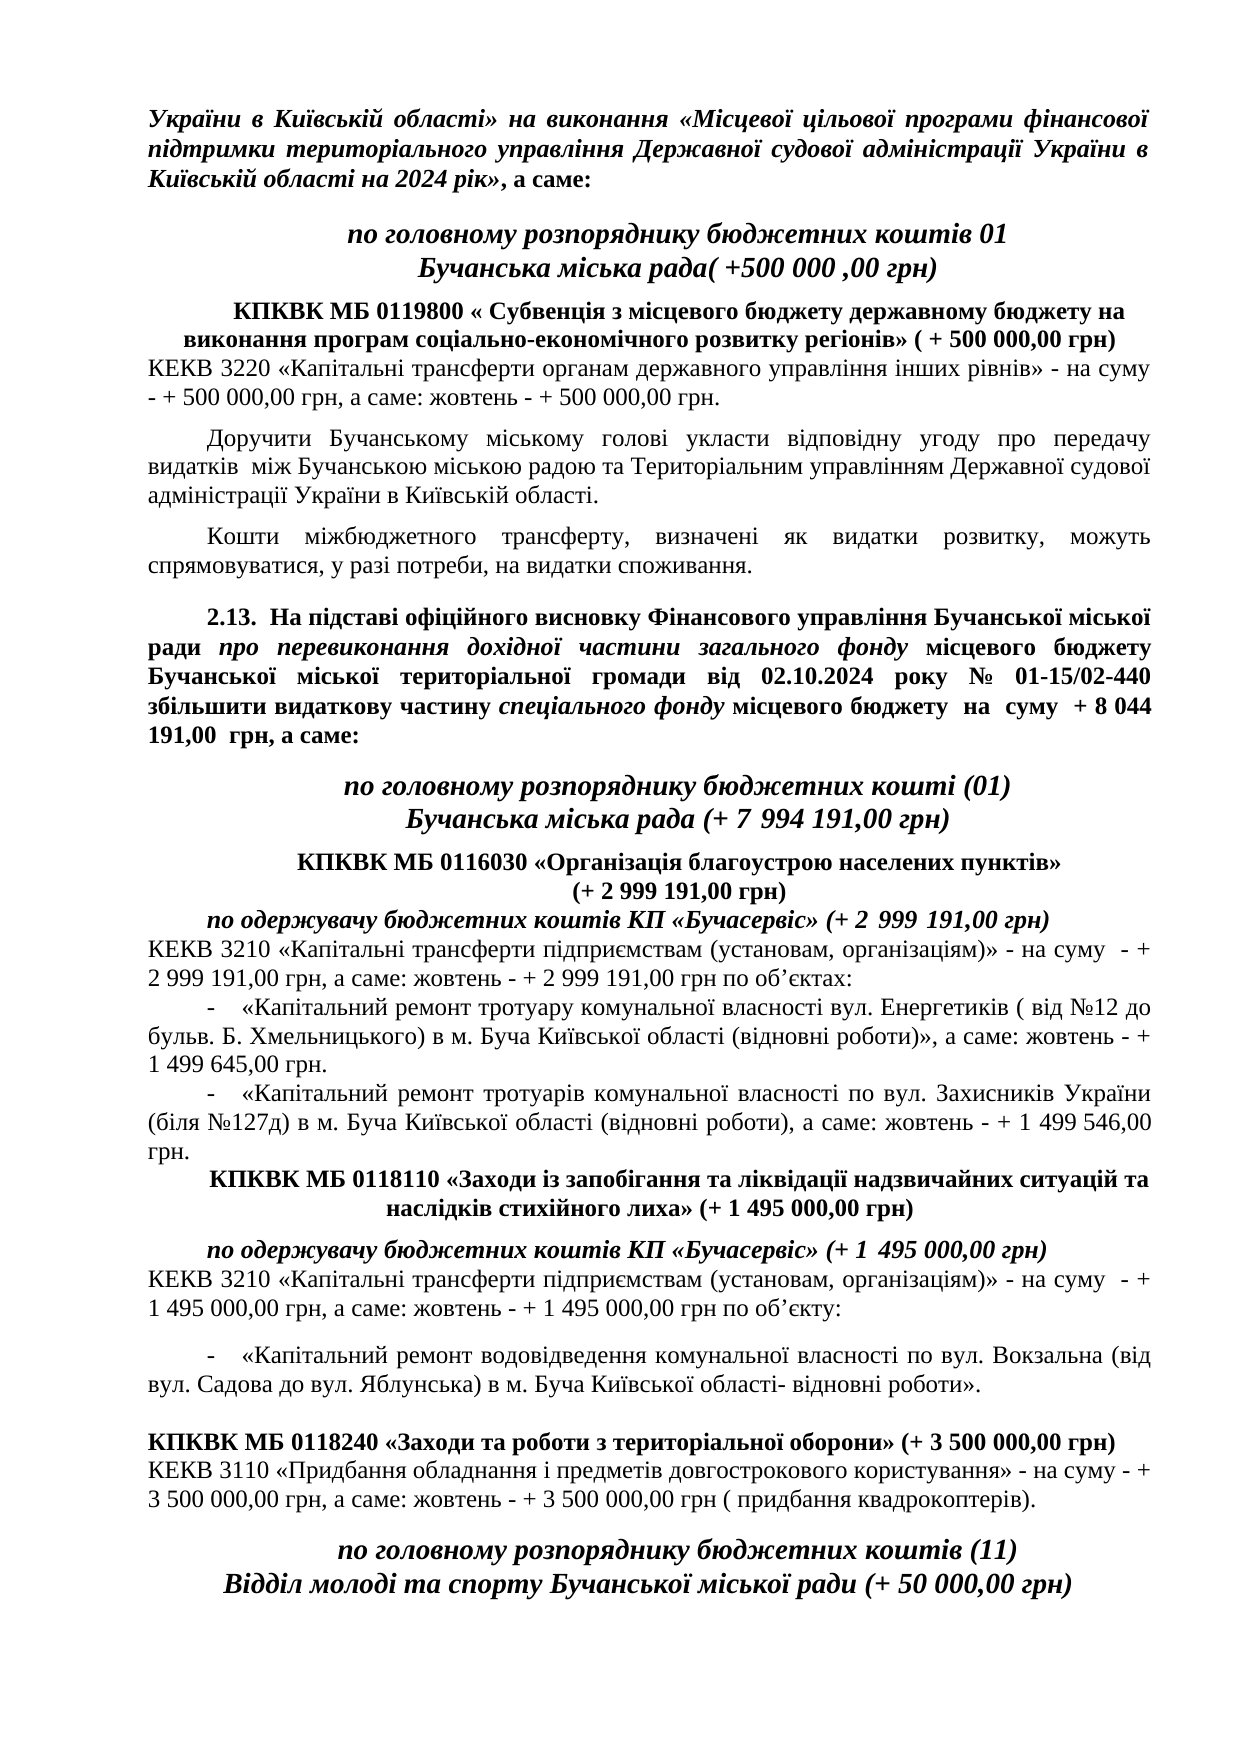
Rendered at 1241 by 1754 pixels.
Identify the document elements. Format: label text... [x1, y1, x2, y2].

text 2.13. На підставі офіційного висновку Фінансового управління Бучанської міської ради про перевиконання дохідної частини загального фонду місцевого бюджету Бучанської міської територіальної громади від 02.10.2024 року № 01-15/02-440 збільшити видаткову частину спеціального фонду місцевого бюджету на суму + 8 044 191,00 грн, а саме: [148, 602, 1152, 749]
text КЕКВ 3110 «Придбання обладнання і предметів довгострокового користування» - на суму - + 3 500 000,00 грн, а саме: жовтень - + 3 500 000,00 грн ( придбання квадрокоптерів). [148, 1456, 1152, 1513]
text по одержувачу бюджетних коштів КП «Бучасервіс» (+ 1 495 000,00 грн) [148, 1234, 1152, 1264]
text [148, 103, 1152, 193]
text Відділ молоді та спорту Бучанської міської ради (+ 50 000,00 грн) [148, 1566, 1152, 1599]
text (+ 2 999 191,00 грн) [148, 876, 1152, 904]
text по головному розпоряднику бюджетних кошті (01) [148, 768, 1152, 801]
text КПКВК МБ 0118240 «Заходи та роботи з територіальної оборони» (+ 3 500 000,00 грн) [148, 1427, 1152, 1456]
text по одержувачу бюджетних коштів КП «Бучасервіс» (+ 2 999 191,00 грн) [148, 904, 1152, 934]
text Кошти міжбюджетного трансферту, визначені як видатки розвитку, можуть спрямовуватися, у разі потреби, на видатки споживання. [148, 521, 1152, 578]
text по головному розпоряднику бюджетних коштів (11) [148, 1532, 1152, 1566]
text КЕКВ 3220 «Капітальні трансферти органам державного управління інших рівнів» - на суму - + 500 000,00 грн, а саме: жовтень - + 500 000,00 грн. [148, 353, 1152, 411]
text КЕКВ 3210 «Капітальні трансферти підприємствам (установам, організаціям)» - на суму - + 1 495 000,00 грн, а саме: жовтень - + 1 495 000,00 грн по об’єкту: [148, 1264, 1152, 1321]
text КПКВК МБ 0119800 « Субвенція з місцевого бюджету державному бюджету на виконання програм соціально-економічного розвитку регіонів» ( + 500 000,00 грн) [148, 296, 1152, 353]
list «Капітальний ремонт тротуарів комунальної власності по вул. Захисників України (біля №127д) в м. Буча Київської області (відновні роботи), а саме: жовтень - + 1 499 546,00 грн. [148, 1078, 1152, 1164]
text Бучанська міська рада (+ 7 994 191,00 грн) [148, 801, 1152, 835]
text по головному розпоряднику бюджетних коштів 01 [148, 217, 1152, 250]
text КПКВК МБ 0118110 «Заходи із запобігання та ліквідації надзвичайних ситуацій та наслідків стихійного лиха» (+ 1 495 000,00 грн) [148, 1164, 1152, 1222]
text КПКВК МБ 0116030 «Організація благоустрою населених пунктів» [148, 847, 1152, 876]
text Доручити Бучанському міському голові укласти відповідну угоду про передачу видатків між Бучанською міською радою та Територіальним управлінням Державної судової адміністрації України в Київській області. [148, 423, 1152, 509]
list «Капітальний ремонт водовідведення комунальної власності по вул. Вокзальна (від вул. Садова до вул. Яблунська) в м. Буча Київської області- відновні роботи». [148, 1341, 1152, 1398]
text КЕКВ 3210 «Капітальні трансферти підприємствам (установам, організаціям)» - на суму - + 2 999 191,00 грн, а саме: жовтень - + 2 999 191,00 грн по об’єктах: [148, 934, 1152, 992]
text Бучанська міська рада( +500 000 ,00 грн) [148, 250, 1152, 284]
list «Капітальний ремонт тротуару комунальної власності вул. Енергетиків ( від №12 до бульв. Б. Хмельницького) в м. Буча Київської області (відновні роботи)», а саме: жовтень - + 1 499 645,00 грн. [148, 992, 1152, 1078]
